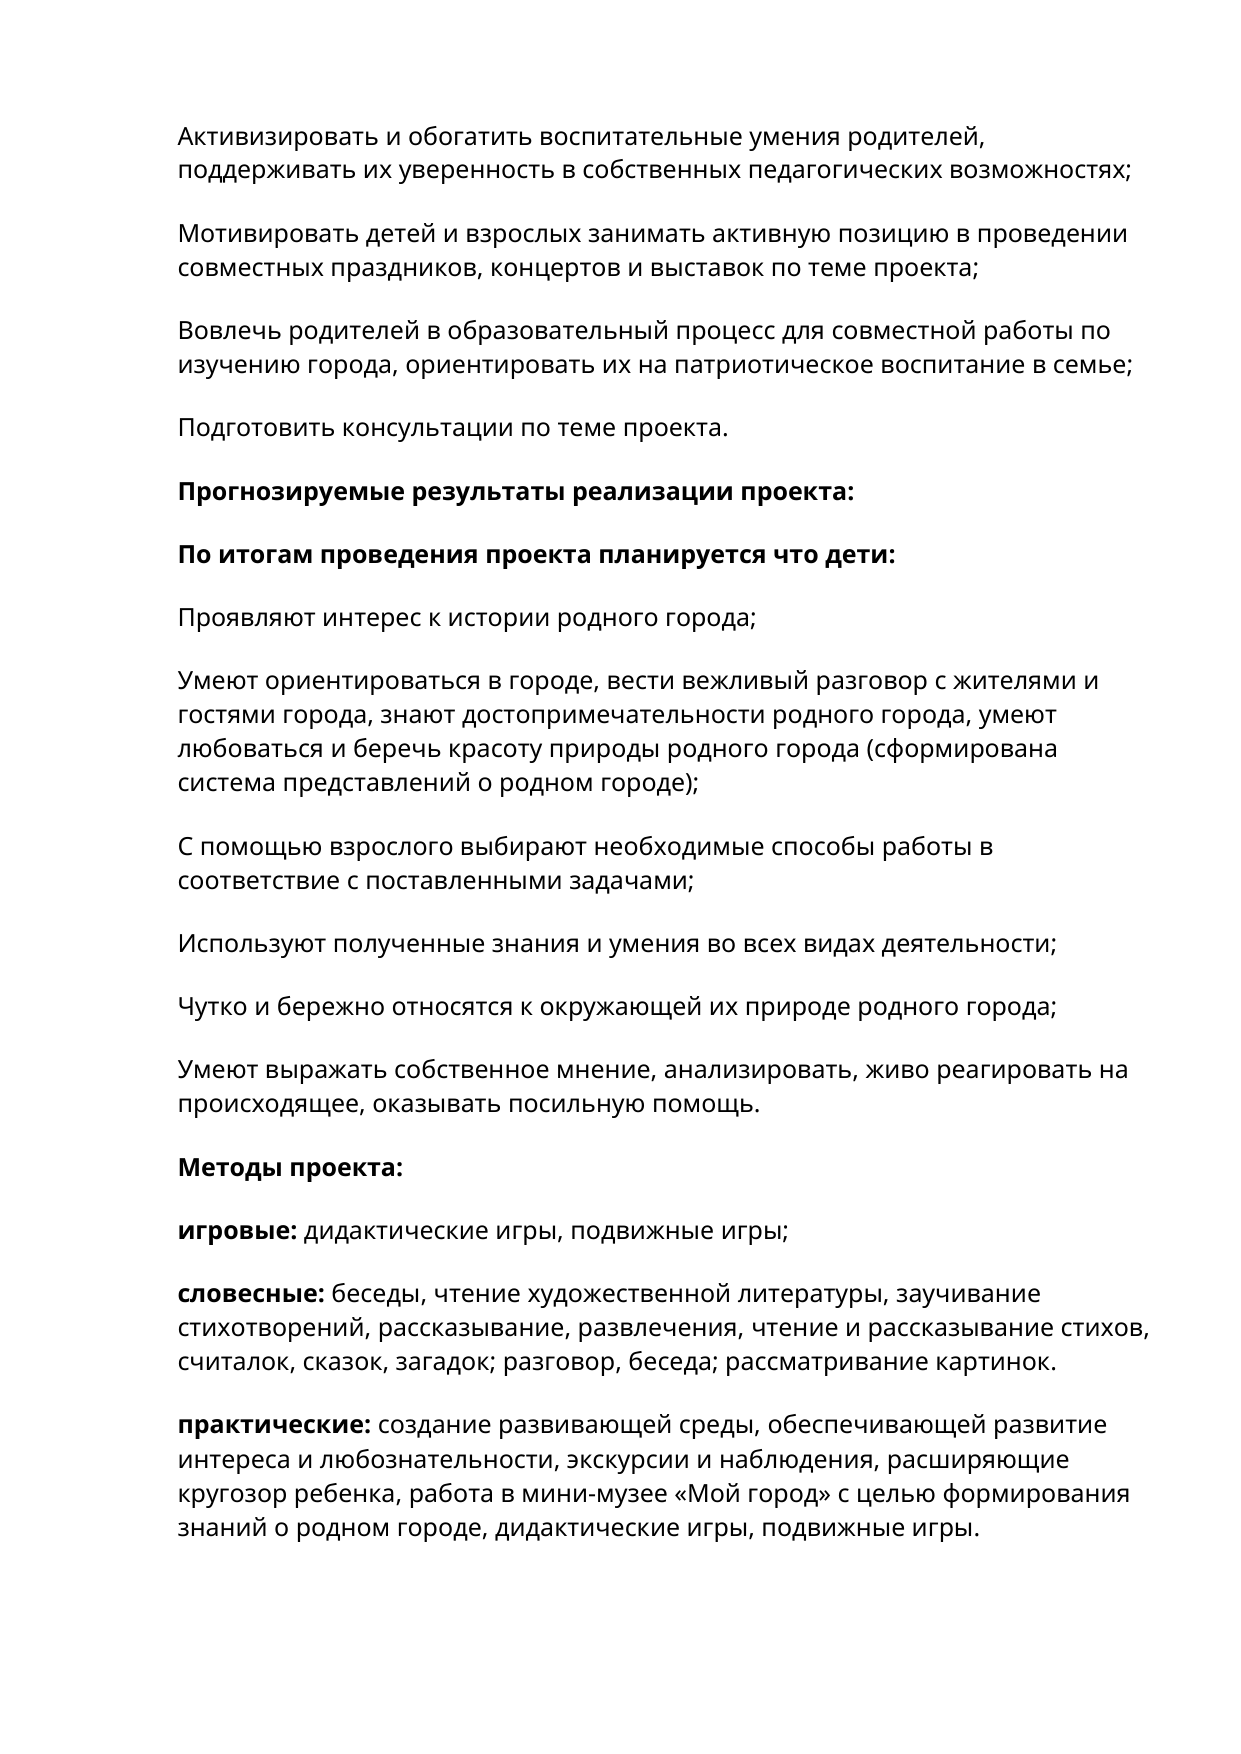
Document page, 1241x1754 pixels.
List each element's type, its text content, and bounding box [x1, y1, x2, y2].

text Умеют ориентироваться в городе, вести вежливый разговор с жителями и гостями города, знают достопримечательности родного города, умеют любоваться и беречь красоту природы родного города (сформирована система представлений о родном городе); [177, 663, 1152, 799]
text Вовлечь родителей в образовательный процесс для совместной работы по изучению города, ориентировать их на патриотическое воспитание в семье; [177, 313, 1152, 381]
text По итогам проведения проекта планируется что дети: [177, 536, 1152, 571]
text Подготовить консультации по теме проекта. [177, 410, 1152, 444]
text Мотивировать детей и взрослых занимать активную позицию в проведении совместных праздников, концертов и выставок по теме проекта; [177, 215, 1152, 283]
text Проявляют интерес к истории родного города; [177, 600, 1152, 634]
text Активизировать и обогатить воспитательные умения родителей, поддерживать их уверенность в собственных педагогических возможностях; [177, 118, 1152, 186]
text словесные: беседы, чтение художественной литературы, заучивание стихотворений, рассказывание, развлечения, чтение и рассказывание стихов, считалок, сказок, загадок; разговор, беседа; рассматривание картинок. [177, 1276, 1152, 1378]
text Методы проекта: [177, 1149, 1152, 1183]
text Используют полученные знания и умения во всех видах деятельности; [177, 926, 1152, 960]
text практические: создание развивающей среды, обеспечивающей развитие интереса и любознательности, экскурсии и наблюдения, расширяющие кругозор ребенка, работа в мини-музее «Мой город» с целью формирования знаний о родном городе, дидактические игры, подвижные игры. [177, 1407, 1152, 1543]
text Умеют выражать собственное мнение, анализировать, живо реагировать на происходящее, оказывать посильную помощь. [177, 1052, 1152, 1120]
text игровые: дидактические игры, подвижные игры; [177, 1213, 1152, 1247]
text Чутко и бережно относятся к окружающей их природе родного города; [177, 989, 1152, 1023]
text С помощью взрослого выбирают необходимые способы работы в соответствие с поставленными задачами; [177, 828, 1152, 896]
text Прогнозируемые результаты реализации проекта: [177, 473, 1152, 507]
